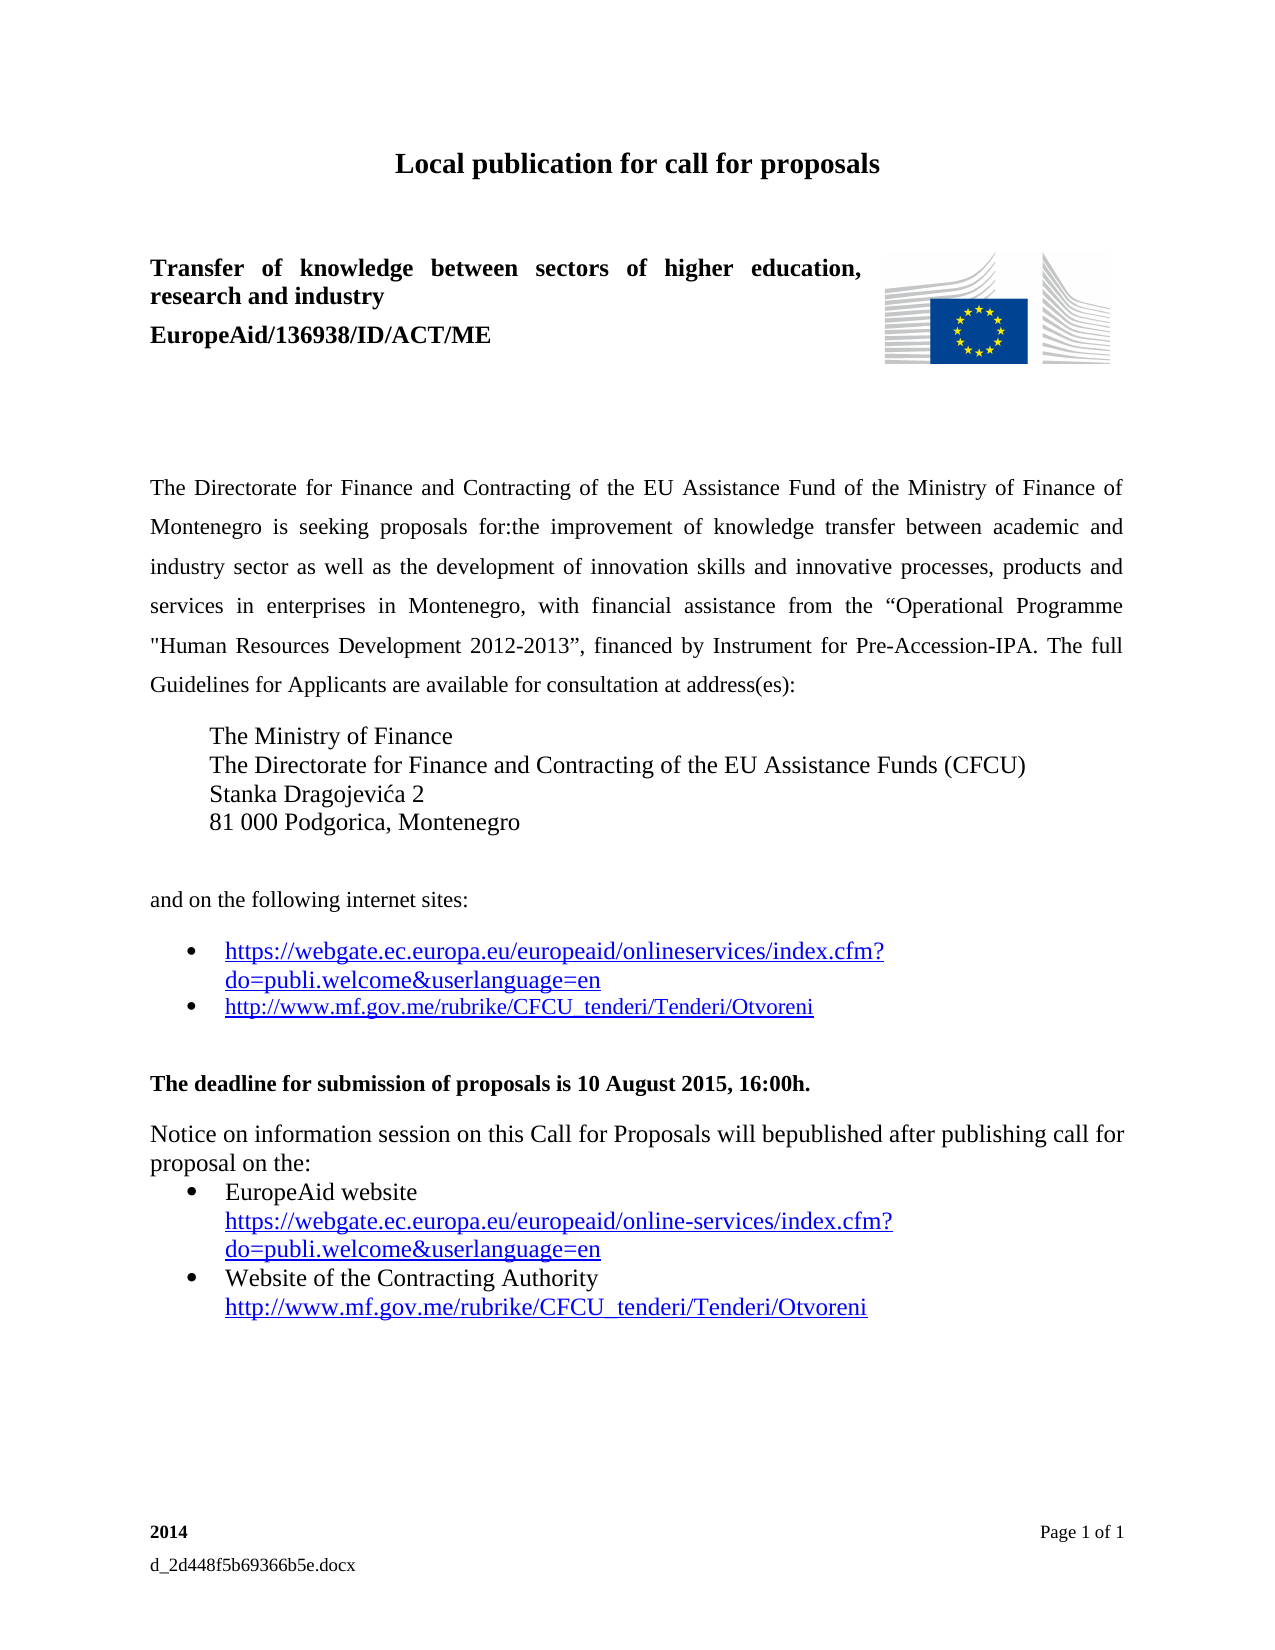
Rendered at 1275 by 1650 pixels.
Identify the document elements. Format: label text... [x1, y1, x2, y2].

text Stanka Dragojevića 2 [209, 779, 1125, 807]
text The Directorate for Finance and Contracting of the EU Assistance Fund of the Ministry of Finance of Montenegro is seeking proposals for:the improvement of knowledge transfer between academic and industry sector as well as the development of innovation skills and innovative processes, products and services in enterprises in Montenegro, with financial assistance from the “Operational Programme "Human Resources Development 2012-2013”, financed by Instrument for Pre-Accession-IPA. The full Guidelines for Applicants are available for consultation at address(es): [150, 474, 1125, 698]
list https://webgate.ec.europa.eu/europeaid/onlineservices/index.cfm?do=publi.welcome&userlanguage=en [187, 936, 1125, 993]
text 81 000 Podgorica, Montenegro [209, 807, 1125, 836]
text Notice on information session on this Call for Proposals will bepublished after publishing call for proposal on the: [150, 1119, 1125, 1177]
text The Ministry of Finance [209, 721, 1125, 750]
list EuropeAid website [187, 1177, 1125, 1206]
text The deadline for submission of proposals is 10 August 2015, 16:00h. [150, 1070, 1125, 1096]
text Local publication for call for proposals [150, 146, 1125, 180]
text The Directorate for Finance and Contracting of the EU Assistance Funds (CFCU) [209, 750, 1125, 779]
list http://www.mf.gov.me/rubrike/CFCU_tenderi/Tenderi/Otvoreni [187, 993, 1125, 1020]
table_header Transfer of knowledge between sectors of higher education, research and industry EuropeAid/136938/ID/ACT/ME [139, 242, 873, 374]
picture [884, 252, 1110, 364]
table_header [874, 242, 1124, 374]
text and on the following internet sites: [150, 886, 1125, 912]
list Website of the Contracting Authority http://www.mf.gov.me/rubrike/CFCU_tenderi/Tenderi/Otvoreni [187, 1263, 1125, 1321]
text https://webgate.ec.europa.eu/europeaid/online-services/index.cfm?do=publi.welcome&userlanguage=en [225, 1206, 1125, 1263]
